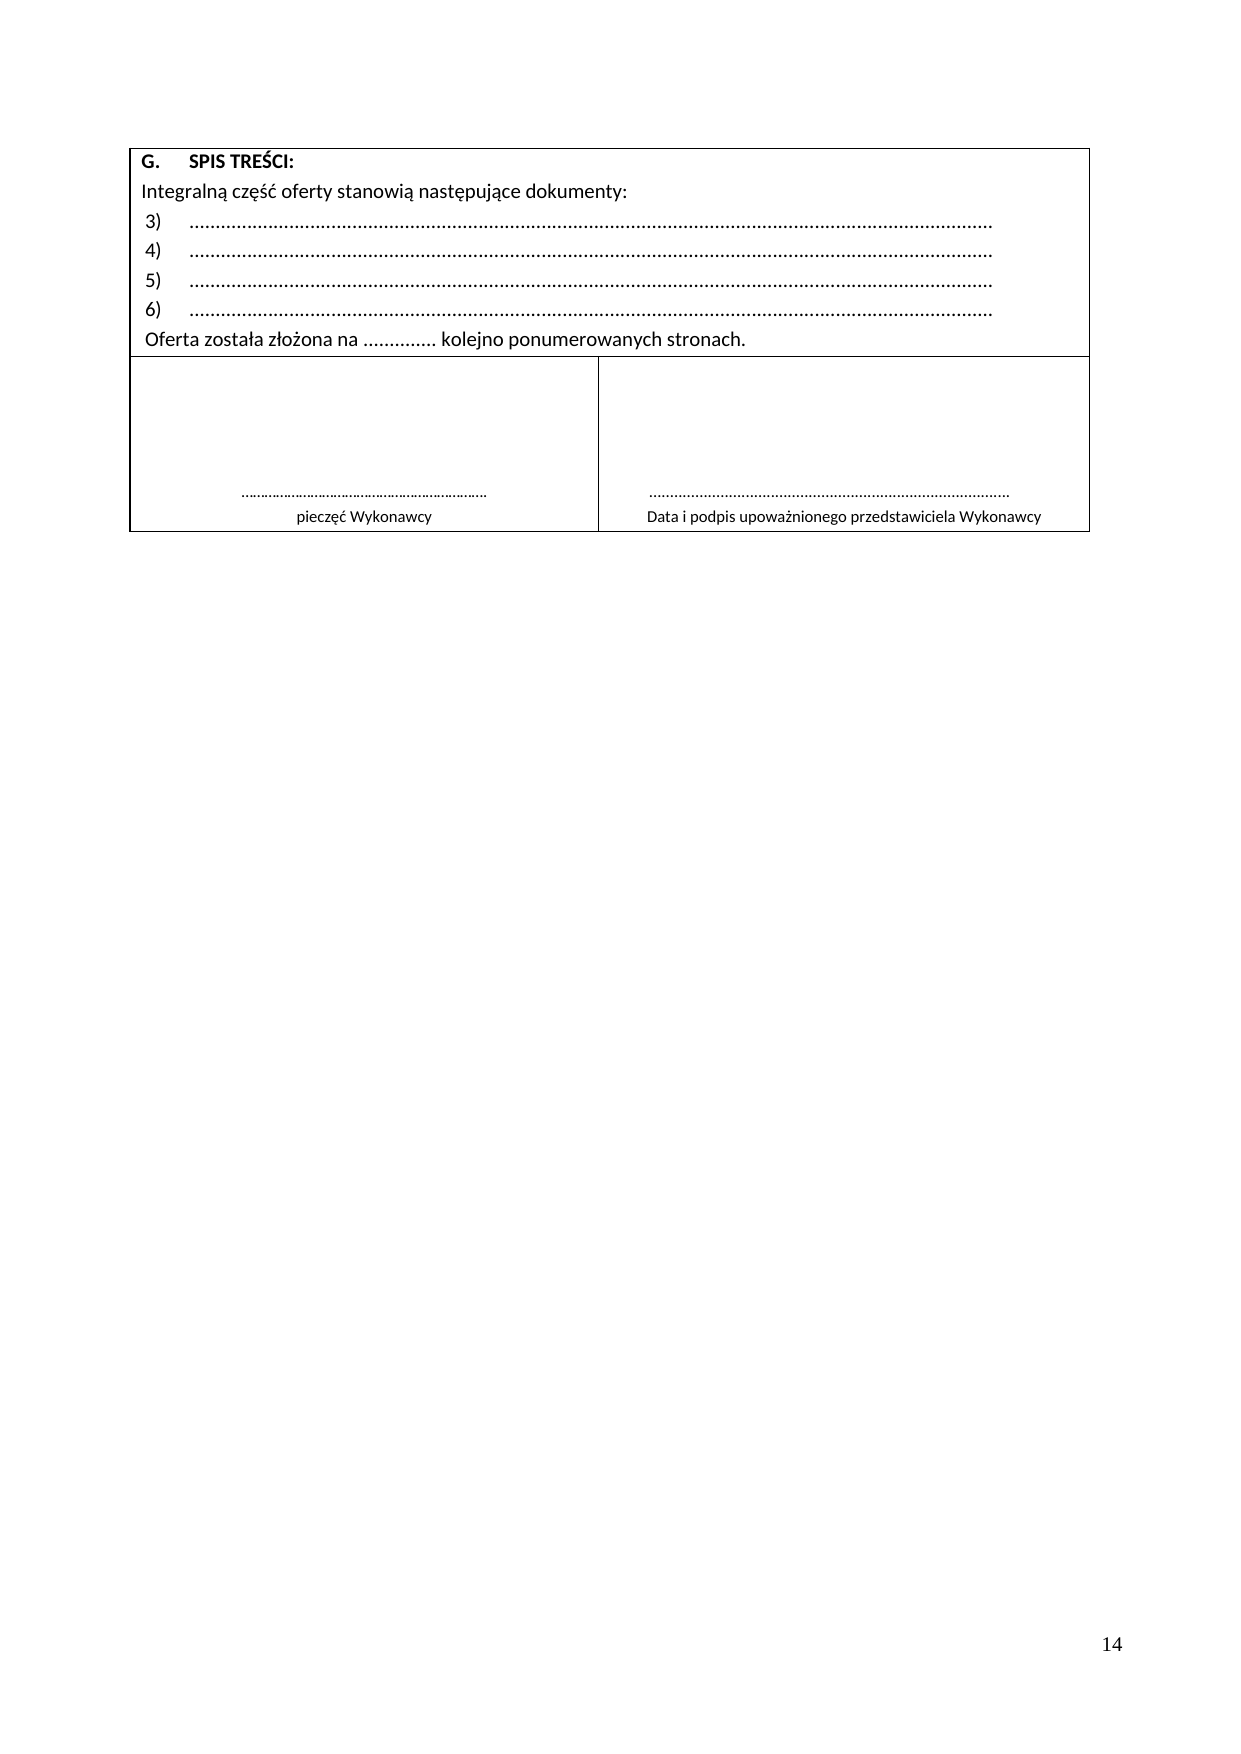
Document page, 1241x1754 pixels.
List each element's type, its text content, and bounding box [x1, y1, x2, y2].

table_cell ...................................................................................... Data i podpis upoważnionego przedstawiciela Wykonawcy [599, 357, 1089, 531]
table_cell SPIS TREŚCI: Integralną część oferty stanowią następujące dokumenty: ......................................................................................................................................................... ......................................................................................................................................................... ......................................................................................................................................................... ......................................................................................................................................................... Oferta została złożona na .............. kolejno ponumerowanych stronach. [131, 149, 1089, 356]
table_cell ………………………………………………………. pieczęć Wykonawcy [131, 357, 598, 531]
